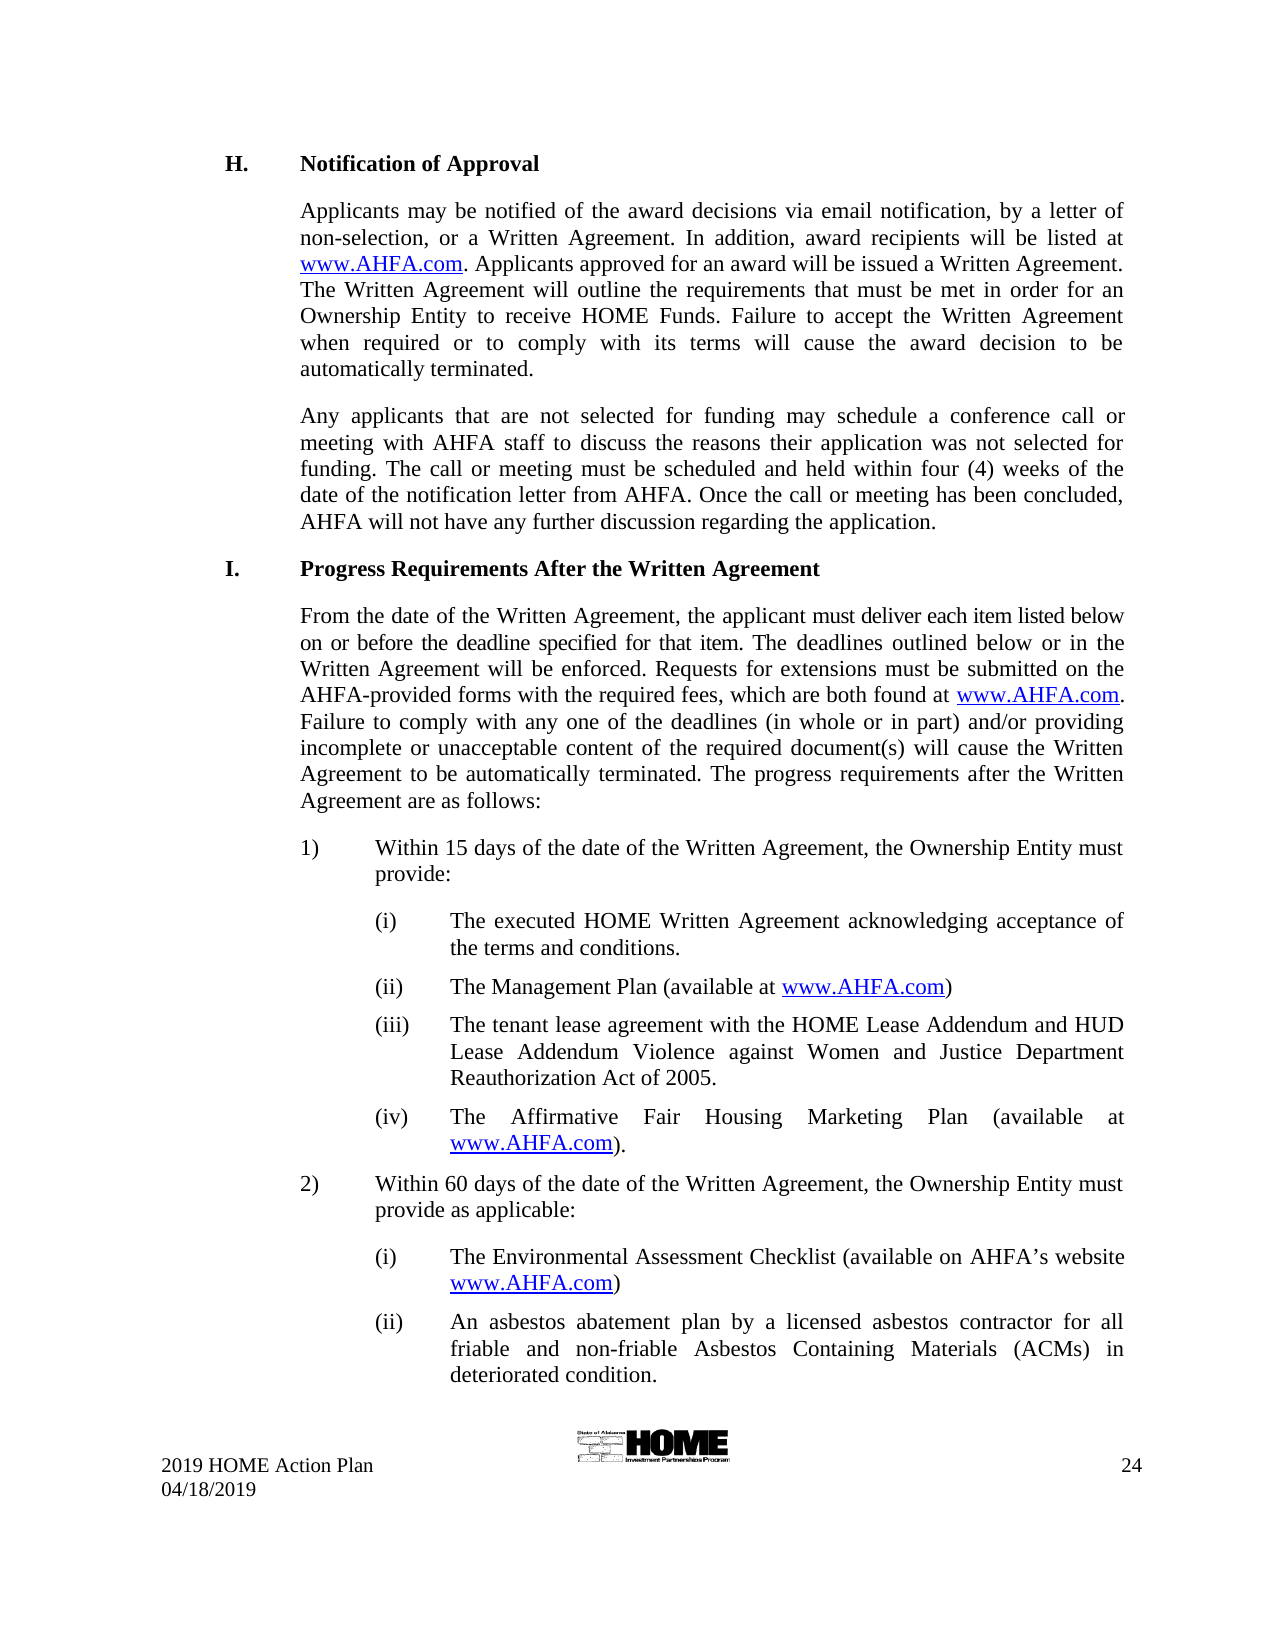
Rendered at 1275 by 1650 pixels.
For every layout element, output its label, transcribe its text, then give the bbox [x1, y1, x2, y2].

text The tenant lease agreement with the HOME Lease Addendum and HUD Lease Addendum Violence against Women and Justice Department Reauthorization Act of 2005. [375, 1012, 1125, 1091]
text The Environmental Assessment Checklist (available on AHFA’s website www.AHFA.com) [375, 1243, 1125, 1296]
text From the date of the Written Agreement, the applicant must deliver each item listed below on or before the deadline specified for that item. The deadlines outlined below or in the Written Agreement will be enforced. Requests for extensions must be submitted on the AHFA-provided forms with the required fees, which are both found at www.AHFA.com. Failure to comply with any one of the deadlines (in whole or in part) and/or providing incomplete or unacceptable content of the required document(s) will cause the Written Agreement to be automatically terminated. The progress requirements after the Written Agreement are as follows: [300, 602, 1125, 813]
text Any applicants that are not selected for funding may schedule a conference call or meeting with AHFA staff to discuss the reasons their application was not selected for funding. The call or meeting must be scheduled and held within four (4) weeks of the date of the notification letter from AHFA. Once the call or meeting has been concluded, AHFA will not have any further discussion regarding the application. [300, 402, 1125, 534]
text Within 15 days of the date of the Written Agreement, the Ownership Entity must provide: [300, 834, 1125, 887]
text An asbestos abatement plan by a licensed asbestos contractor for all friable and non-friable Asbestos Containing Materials (ACMs) in deteriorated condition. [375, 1308, 1125, 1387]
text Notification of Approval [225, 150, 1125, 176]
text Progress Requirements After the Written Agreement [225, 555, 1125, 581]
text Applicants may be notified of the award decisions via email notification, by a letter of non-selection, or a Written Agreement. In addition, award recipients will be listed at www.AHFA.com. Applicants approved for an award will be issued a Written Agreement. The Written Agreement will outline the requirements that must be met in order for an Ownership Entity to receive HOME Funds. Failure to accept the Written Agreement when required or to comply with its terms will cause the award decision to be automatically terminated. [300, 197, 1125, 382]
text Within 60 days of the date of the Written Agreement, the Ownership Entity must provide as applicable: [300, 1169, 1125, 1222]
text The Management Plan (available at www.AHFA.com) [375, 973, 1125, 999]
text The executed HOME Written Agreement acknowledging acceptance of the terms and conditions. [375, 907, 1125, 960]
picture [574, 1429, 730, 1462]
text The Affirmative Fair Housing Marketing Plan (available at www.AHFA.com). [375, 1103, 1125, 1157]
